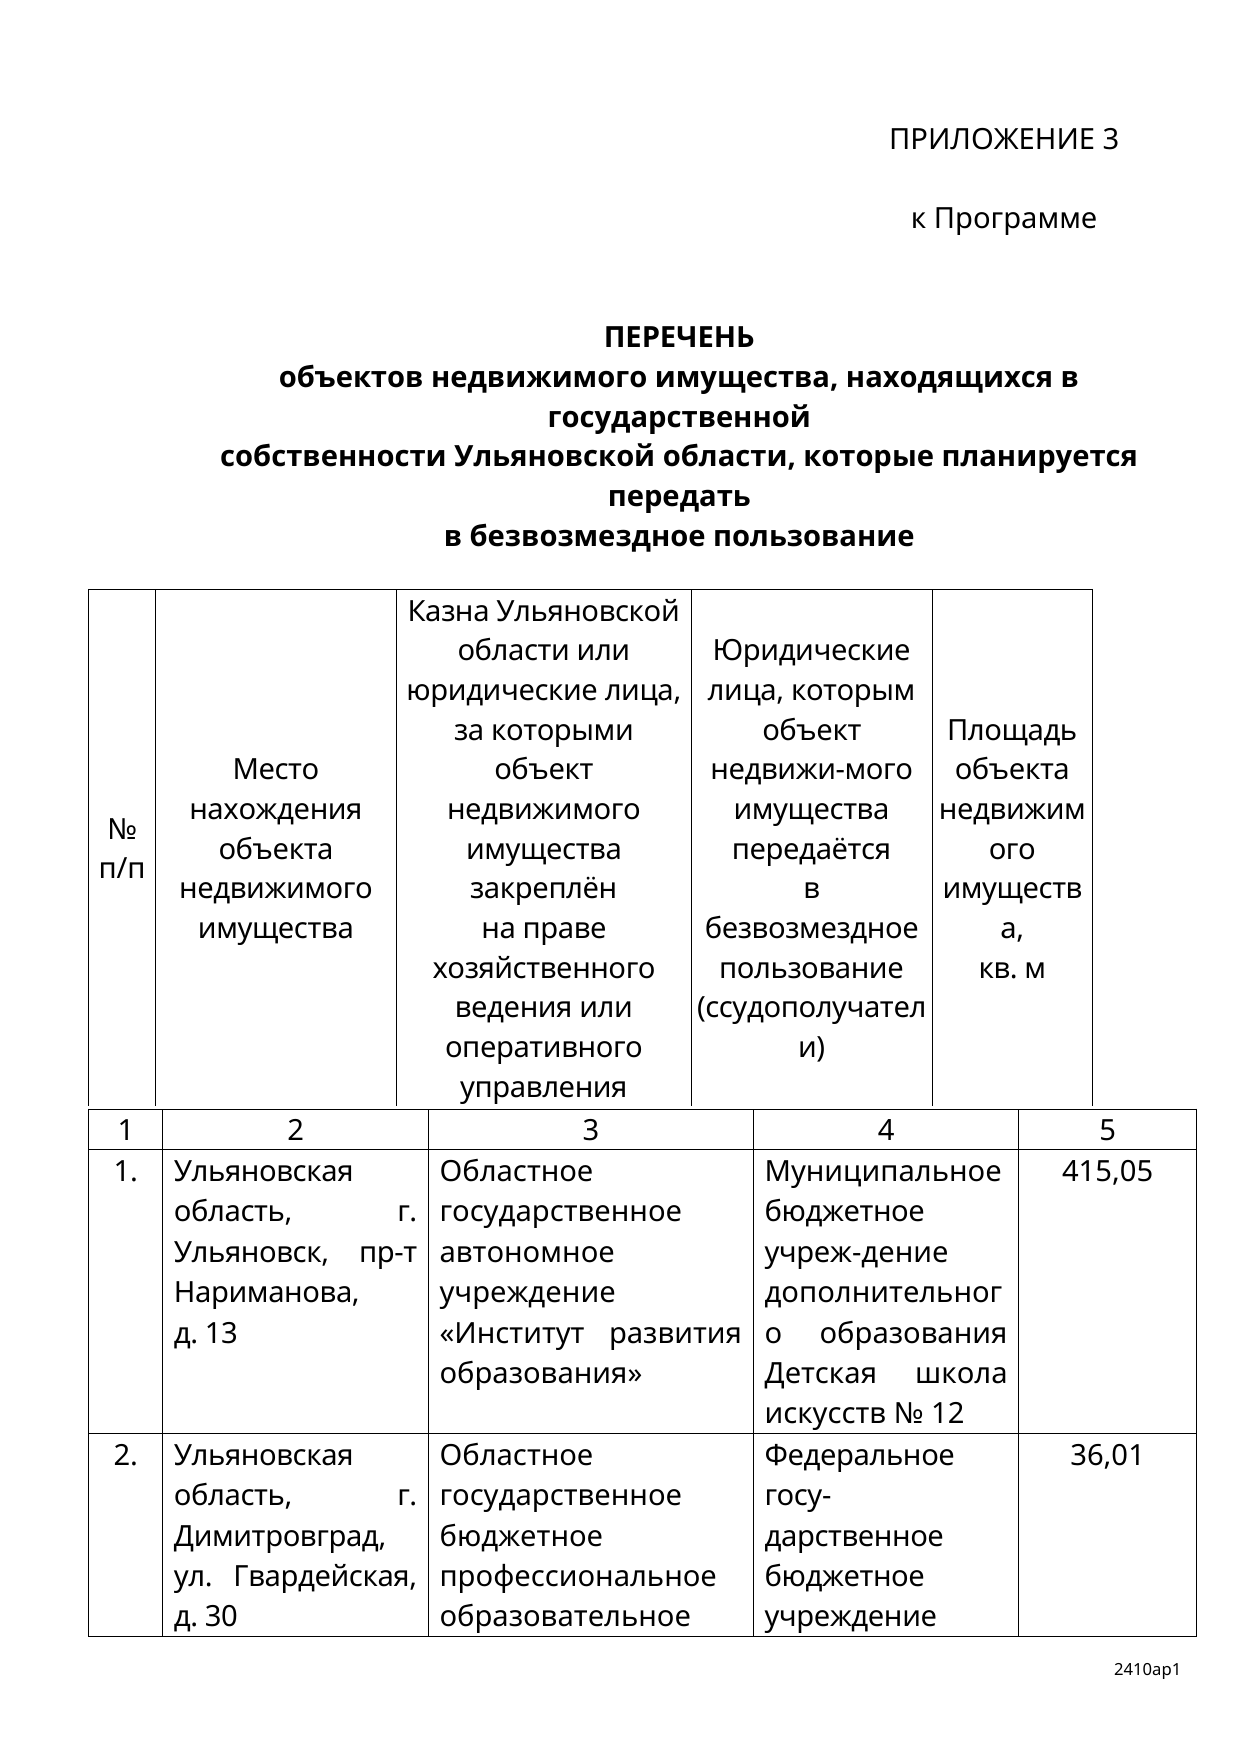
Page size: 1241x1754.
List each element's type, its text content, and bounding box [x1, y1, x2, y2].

table_header Место нахождения объекта недвижимого имущества [156, 590, 396, 1106]
table_header 5 [1019, 1110, 1196, 1149]
table_header № п/п [89, 590, 155, 1106]
table_header 2 [163, 1110, 428, 1149]
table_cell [754, 1434, 1018, 1636]
text в безвозмездное пользование [177, 515, 1181, 555]
table_cell Муниципальное бюджетное учреж-дение дополнительного образования Детская школа искусств № 12 [754, 1150, 1018, 1433]
table_header 4 [754, 1110, 1018, 1149]
table_cell Областное государственное автономное учреждение «Институт развития образования» [429, 1150, 753, 1433]
table_header Площадь объекта недвижимого имущества, кв. м [933, 590, 1092, 1106]
table_cell 36,01 [1019, 1434, 1196, 1636]
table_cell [163, 1434, 428, 1636]
table_cell Ульяновская область, г. Ульяновск, пр-т Нариманова, д. 13 [163, 1150, 428, 1433]
table_header Юридические лица, которым объект недвижи-мого имущества передаётся в безвозмездное пользование (ссудополучатели) [692, 590, 932, 1106]
text ПРИЛОЖЕНИЕ 3 [827, 118, 1181, 158]
text к Программе [827, 197, 1181, 237]
table_cell 415,05 [1019, 1150, 1196, 1433]
table_cell 2. [89, 1434, 162, 1636]
table_header Казна Ульяновской области или юридические лица, за которыми объект недвижимого имущества закреплён на праве хозяйственного ведения или оперативного управления [397, 590, 691, 1106]
text ПЕРЕЧЕНЬ [177, 317, 1181, 356]
text собственности Ульяновской области, которые планируется передать [177, 436, 1181, 515]
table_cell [429, 1434, 753, 1636]
text объектов недвижимого имущества, находящихся в государственной [177, 356, 1181, 436]
table_header 1 [89, 1110, 162, 1149]
table_cell 1. [89, 1150, 162, 1433]
table_header 3 [429, 1110, 753, 1149]
